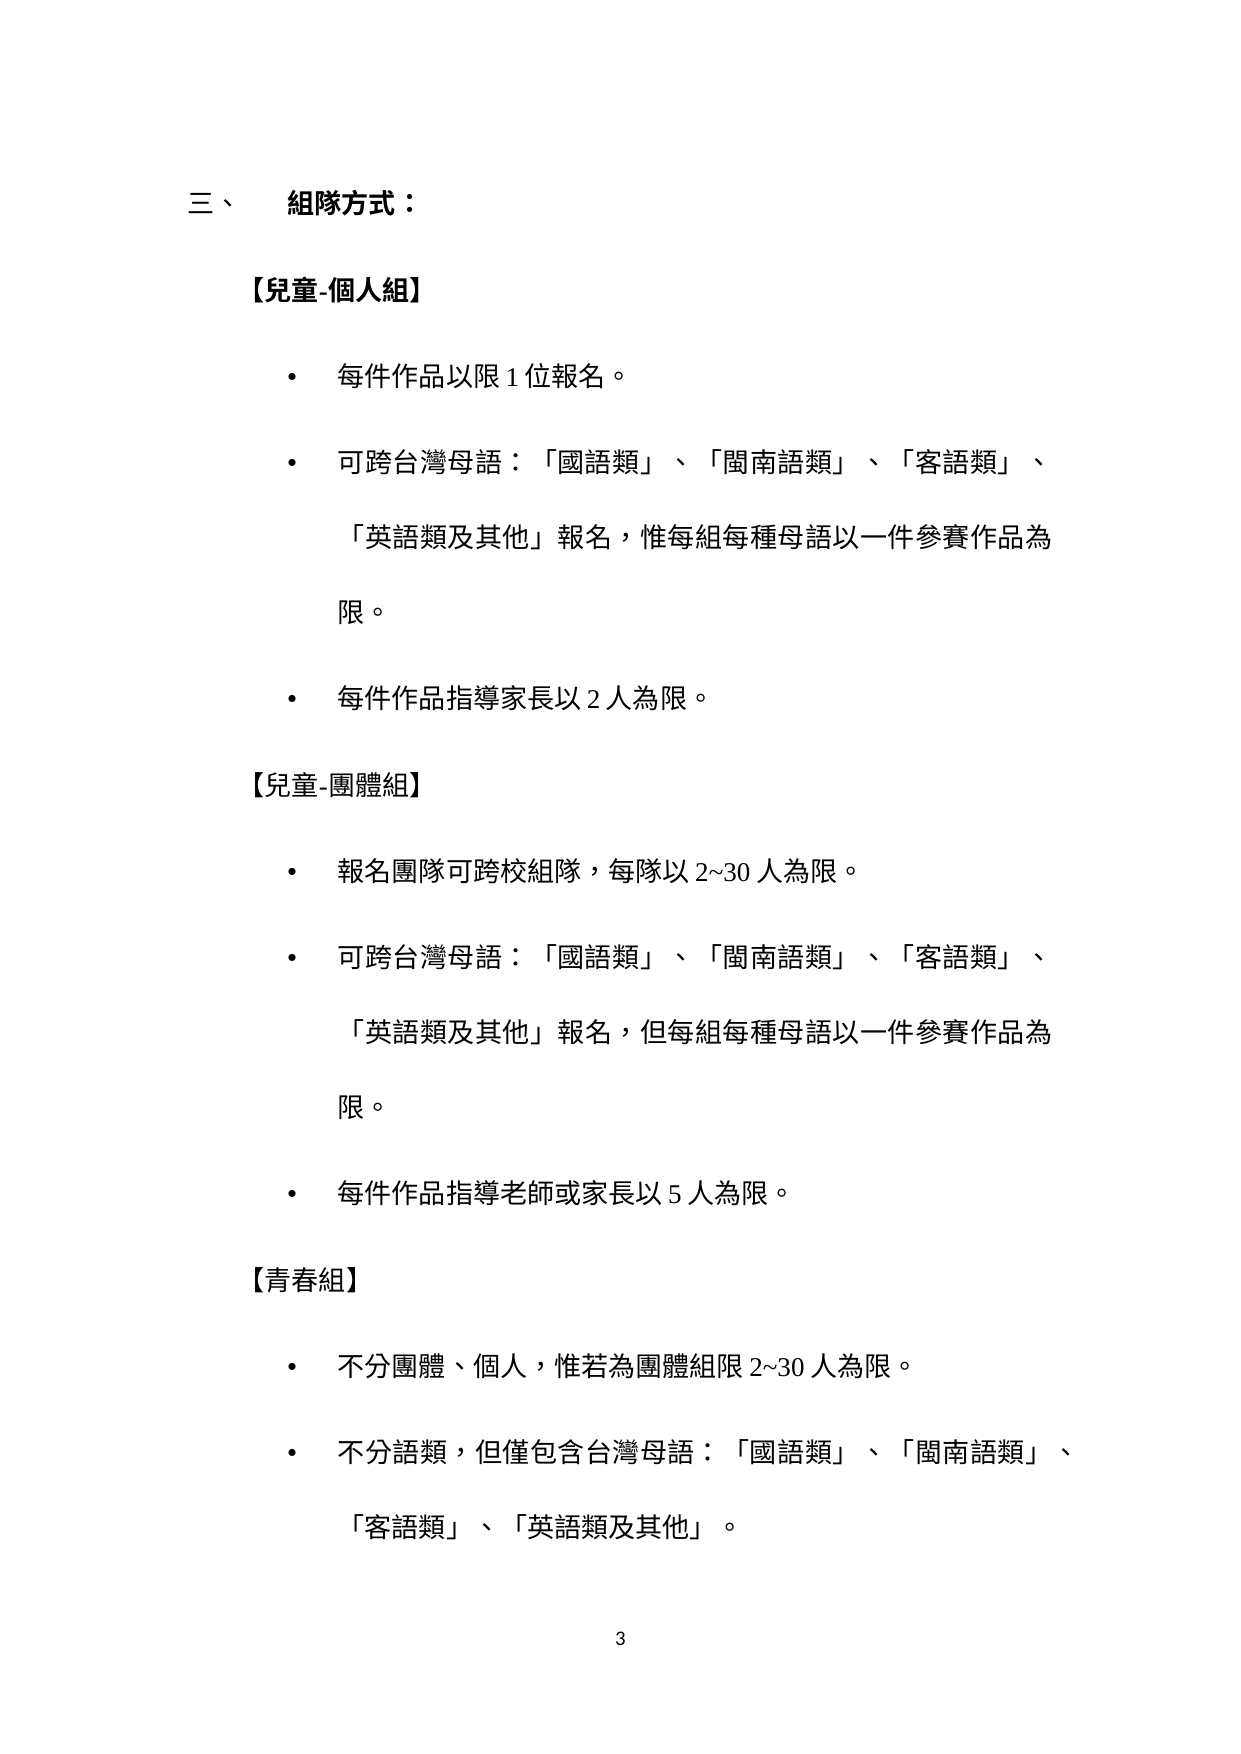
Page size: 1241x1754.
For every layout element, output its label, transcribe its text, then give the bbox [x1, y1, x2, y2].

list 報名團隊可跨校組隊，每隊以2~30人為限。 [287, 832, 1053, 907]
text 【兒童-團體組】 [187, 746, 1053, 821]
list 組隊方式： [187, 164, 1053, 239]
list 每件作品指導老師或家長以5人為限。 [287, 1154, 1053, 1229]
text 【兒童-個人組】 [187, 251, 1053, 326]
text 【青春組】 [187, 1241, 1053, 1316]
list 可跨台灣母語：「國語類」、「閩南語類」、「客語類」、「英語類及其他」報名，但每組每種母語以一件參賽作品為限。 [287, 918, 1053, 1143]
list 不分語類，但僅包含台灣母語：「國語類」、「閩南語類」、「客語類」、「英語類及其他」。 [287, 1413, 1053, 1563]
list 每件作品以限1位報名。 [287, 337, 1053, 412]
list 每件作品指導家長以2人為限。 [287, 659, 1053, 734]
list 不分團體、個人，惟若為團體組限2~30人為限。 [287, 1327, 1053, 1402]
list 可跨台灣母語：「國語類」、「閩南語類」、「客語類」、「英語類及其他」報名，惟每組每種母語以一件參賽作品為限。 [287, 423, 1053, 648]
